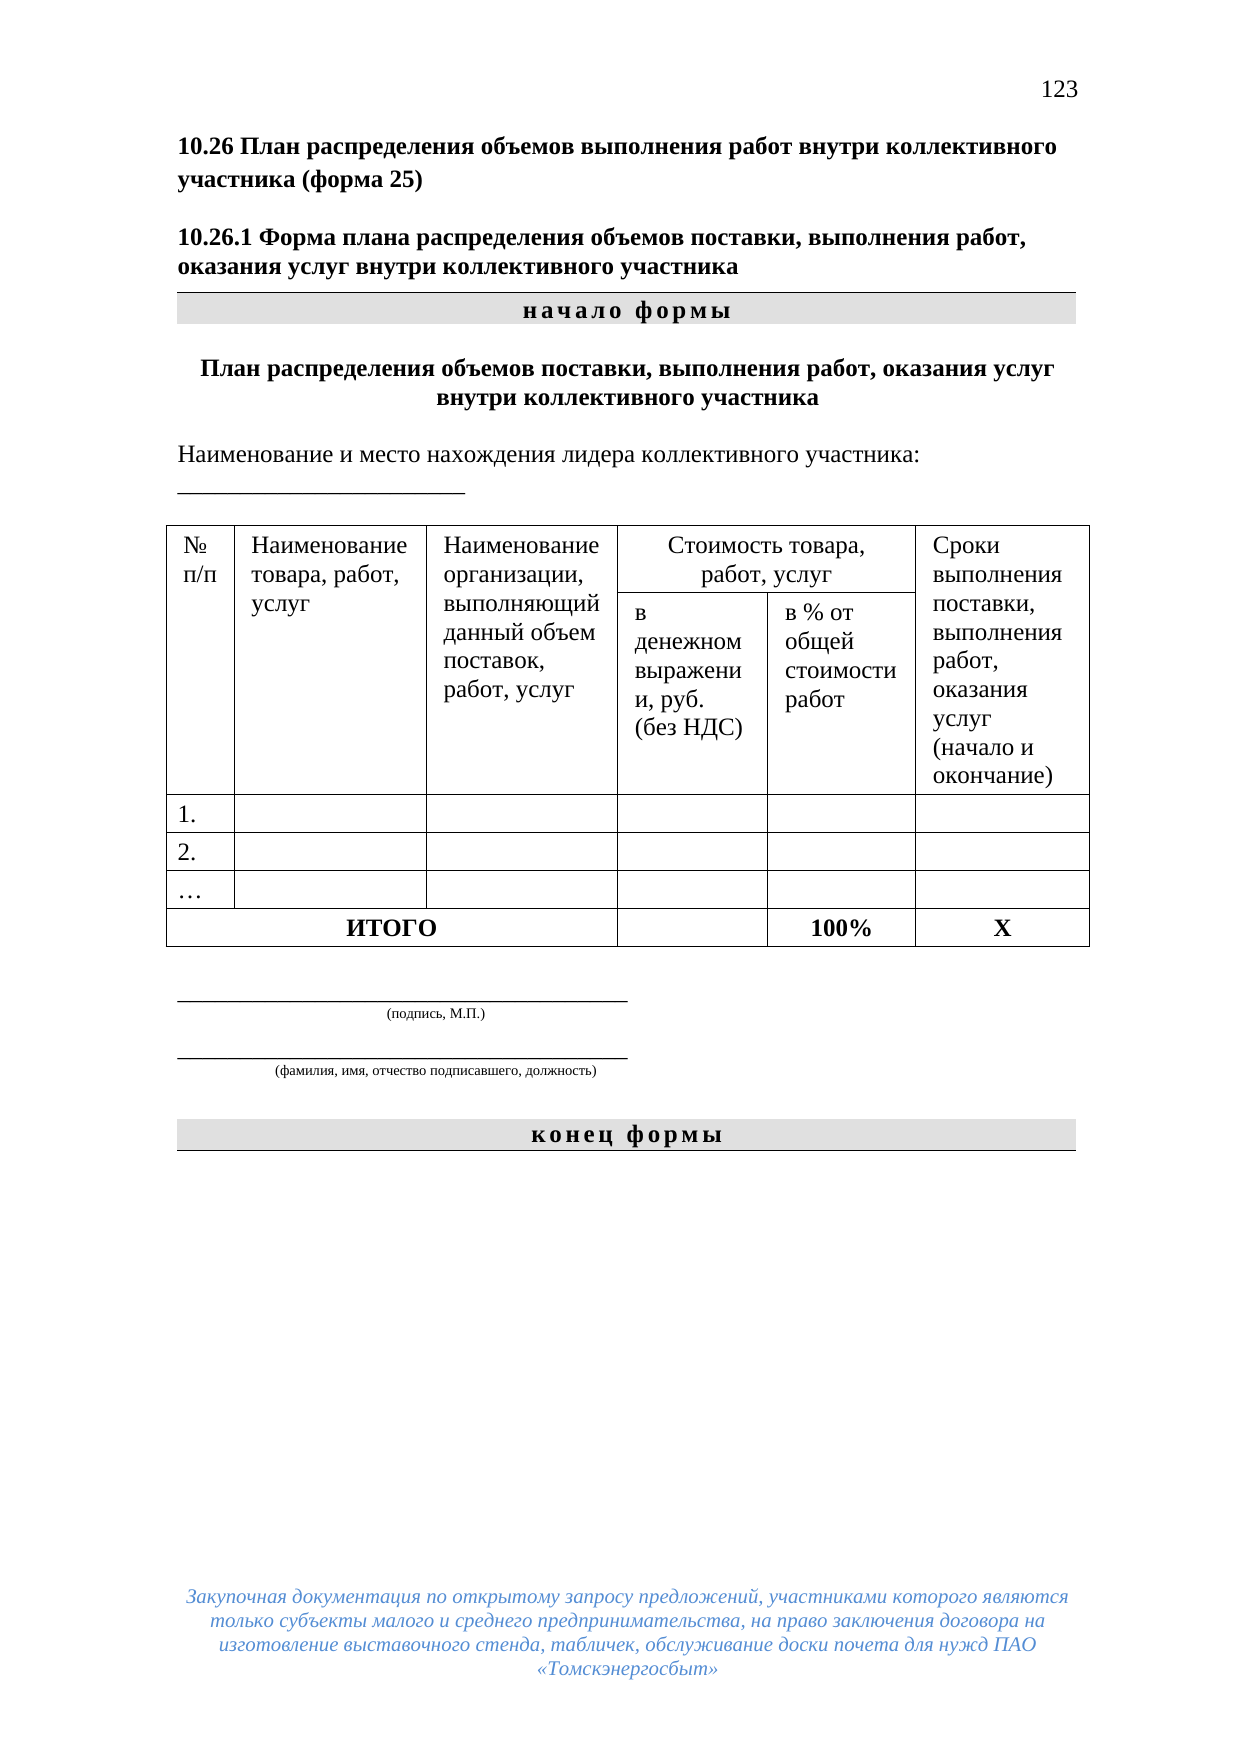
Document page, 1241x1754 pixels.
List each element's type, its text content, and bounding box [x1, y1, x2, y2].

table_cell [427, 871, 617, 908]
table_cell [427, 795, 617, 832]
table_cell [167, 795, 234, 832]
text (подпись, М.П.) [177, 1004, 694, 1033]
text Наименование и место нахождения лидера коллективного участника: _______________________ [177, 439, 1078, 497]
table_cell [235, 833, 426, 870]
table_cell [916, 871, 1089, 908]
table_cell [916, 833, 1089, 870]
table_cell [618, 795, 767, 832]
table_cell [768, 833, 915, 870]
text План распределения объемов поставки, выполнения работ, оказания услуг внутри коллективного участника [177, 353, 1078, 410]
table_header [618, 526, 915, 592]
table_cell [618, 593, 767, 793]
text конец формы [177, 1119, 1076, 1150]
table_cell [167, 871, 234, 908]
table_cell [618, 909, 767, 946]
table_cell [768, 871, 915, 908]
text ____________________________________ [177, 1033, 1078, 1062]
text начало формы [177, 293, 1076, 324]
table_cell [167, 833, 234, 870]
text 10.26.1 Форма плана распределения объемов поставки, выполнения работ, оказания услуг внутри коллективного участника [177, 222, 1078, 280]
text (фамилия, имя, отчество подписавшего, должность) [177, 1062, 694, 1091]
text 10.26 План распределения объемов выполнения работ внутри коллективного участника (форма 25) [177, 131, 1078, 193]
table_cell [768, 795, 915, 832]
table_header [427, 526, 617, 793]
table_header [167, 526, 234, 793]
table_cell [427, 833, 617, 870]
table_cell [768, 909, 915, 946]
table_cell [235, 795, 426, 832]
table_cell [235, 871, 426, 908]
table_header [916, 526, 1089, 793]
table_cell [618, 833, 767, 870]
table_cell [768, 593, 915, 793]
text ____________________________________ [177, 976, 1078, 1004]
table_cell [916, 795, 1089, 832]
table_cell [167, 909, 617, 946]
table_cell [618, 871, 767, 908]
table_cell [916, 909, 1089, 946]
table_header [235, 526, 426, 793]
